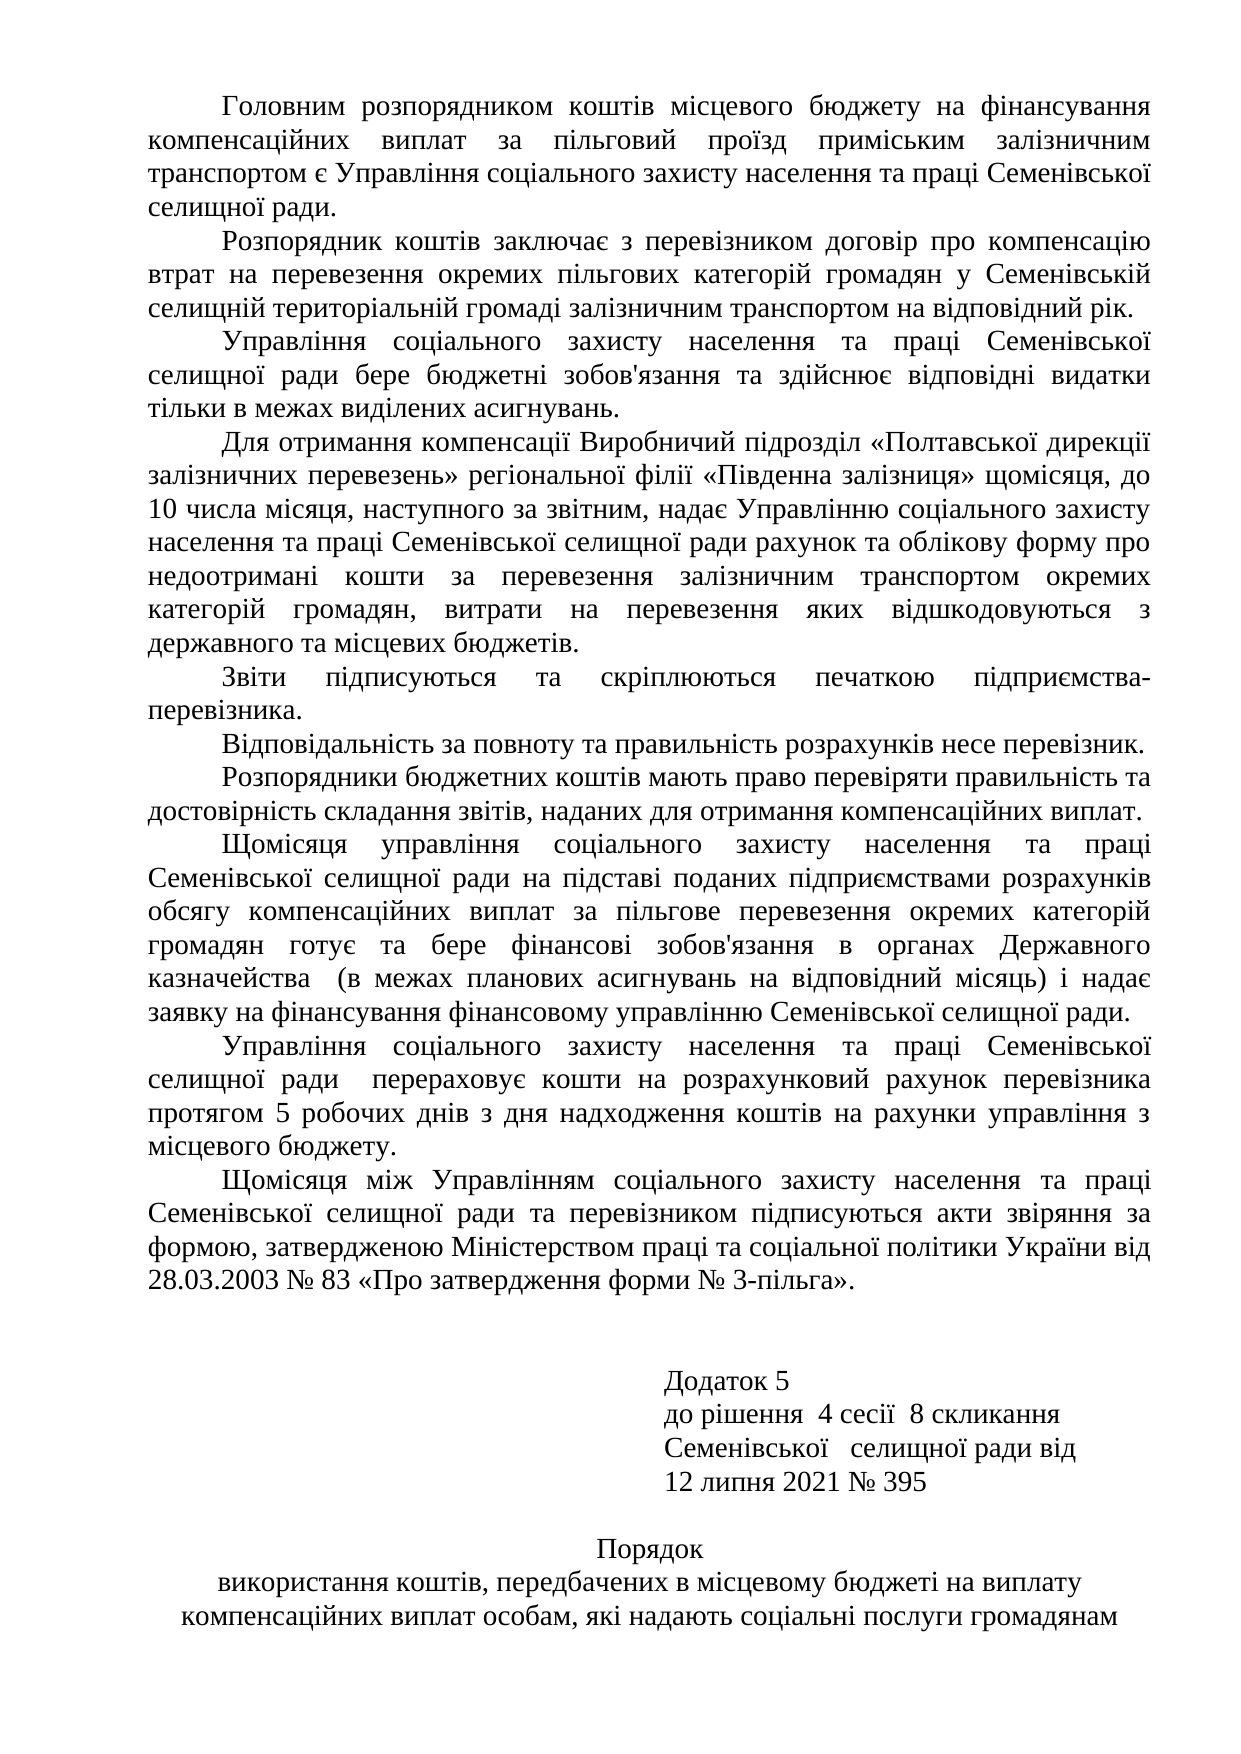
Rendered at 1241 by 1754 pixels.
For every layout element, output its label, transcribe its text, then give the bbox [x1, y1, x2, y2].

text Семенівської селищної ради від [664, 1430, 1152, 1464]
text Головним розпорядником коштів місцевого бюджету на фінансування компенсаційних виплат за пільговий проїзд приміським залізничним транспортом є Управління соціального захисту населення та праці Семенівської селищної ради. [148, 88, 1152, 223]
text Порядок [148, 1531, 1152, 1564]
text 12 липня 2021 № 395 [664, 1464, 1152, 1497]
text Звіти підписуються та скріплюються печаткою підприємства- перевізника. [148, 659, 1152, 726]
text Щомісяця управління соціального захисту населення та праці Семенівської селищної ради на підставі поданих підприємствами розрахунків обсягу компенсаційних виплат за пільгове перевезення окремих категорій громадян готує та бере фінансові зобов'язання в органах Державного казначейства (в межах планових асигнувань на відповідний місяць) і надає заявку на фінансування фінансовому управлінню Семенівської селищної ради. [148, 826, 1152, 1028]
text Щомісяця між Управлінням соціального захисту населення та праці Семенівської селищної ради та перевізником підписуються акти звіряння за формою, затвердженою Міністерством праці та соціальної політики України від 28.03.2003 № 83 «Про затвердження форми № 3-пільга». [148, 1162, 1152, 1296]
text Розпорядники бюджетних коштів мають право перевіряти правильність та достовірність складання звітів, наданих для отримання компенсаційних виплат. [148, 759, 1152, 826]
text Для отримання компенсації Виробничий підрозділ «Полтавської дирекції залізничних перевезень» регіональної філії «Південна залізниця» щомісяця, до 10 числа місяця, наступного за звітним, надає Управлінню соціального захисту населення та праці Семенівської селищної ради рахунок та облікову форму про недоотримані кошти за перевезення залізничним транспортом окремих категорій громадян, витрати на перевезення яких відшкодовуються з державного та місцевих бюджетів. [148, 424, 1152, 659]
text Управління соціального захисту населення та праці Семенівської селищної ради перераховує кошти на розрахунковий рахунок перевізника протягом 5 робочих днів з дня надходження коштів на рахунки управління з місцевого бюджету. [148, 1028, 1152, 1162]
text Відповідальність за повноту та правильність розрахунків несе перевізник. [148, 726, 1152, 759]
text Управління соціального захисту населення та праці Семенівської селищної ради бере бюджетні зобов'язання та здійснює відповідні видатки тільки в межах виділених асигнувань. [148, 323, 1152, 424]
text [148, 1564, 1152, 1631]
text Розпорядник коштів заключає з перевізником договір про компенсацію втрат на перевезення окремих пільгових категорій громадян у Семенівській селищній територіальній громаді залізничним транспортом на відповідний рік. [148, 223, 1152, 323]
text Додаток 5 [590, 1363, 1152, 1397]
text до рішення 4 сесії 8 скликання [664, 1397, 1152, 1430]
